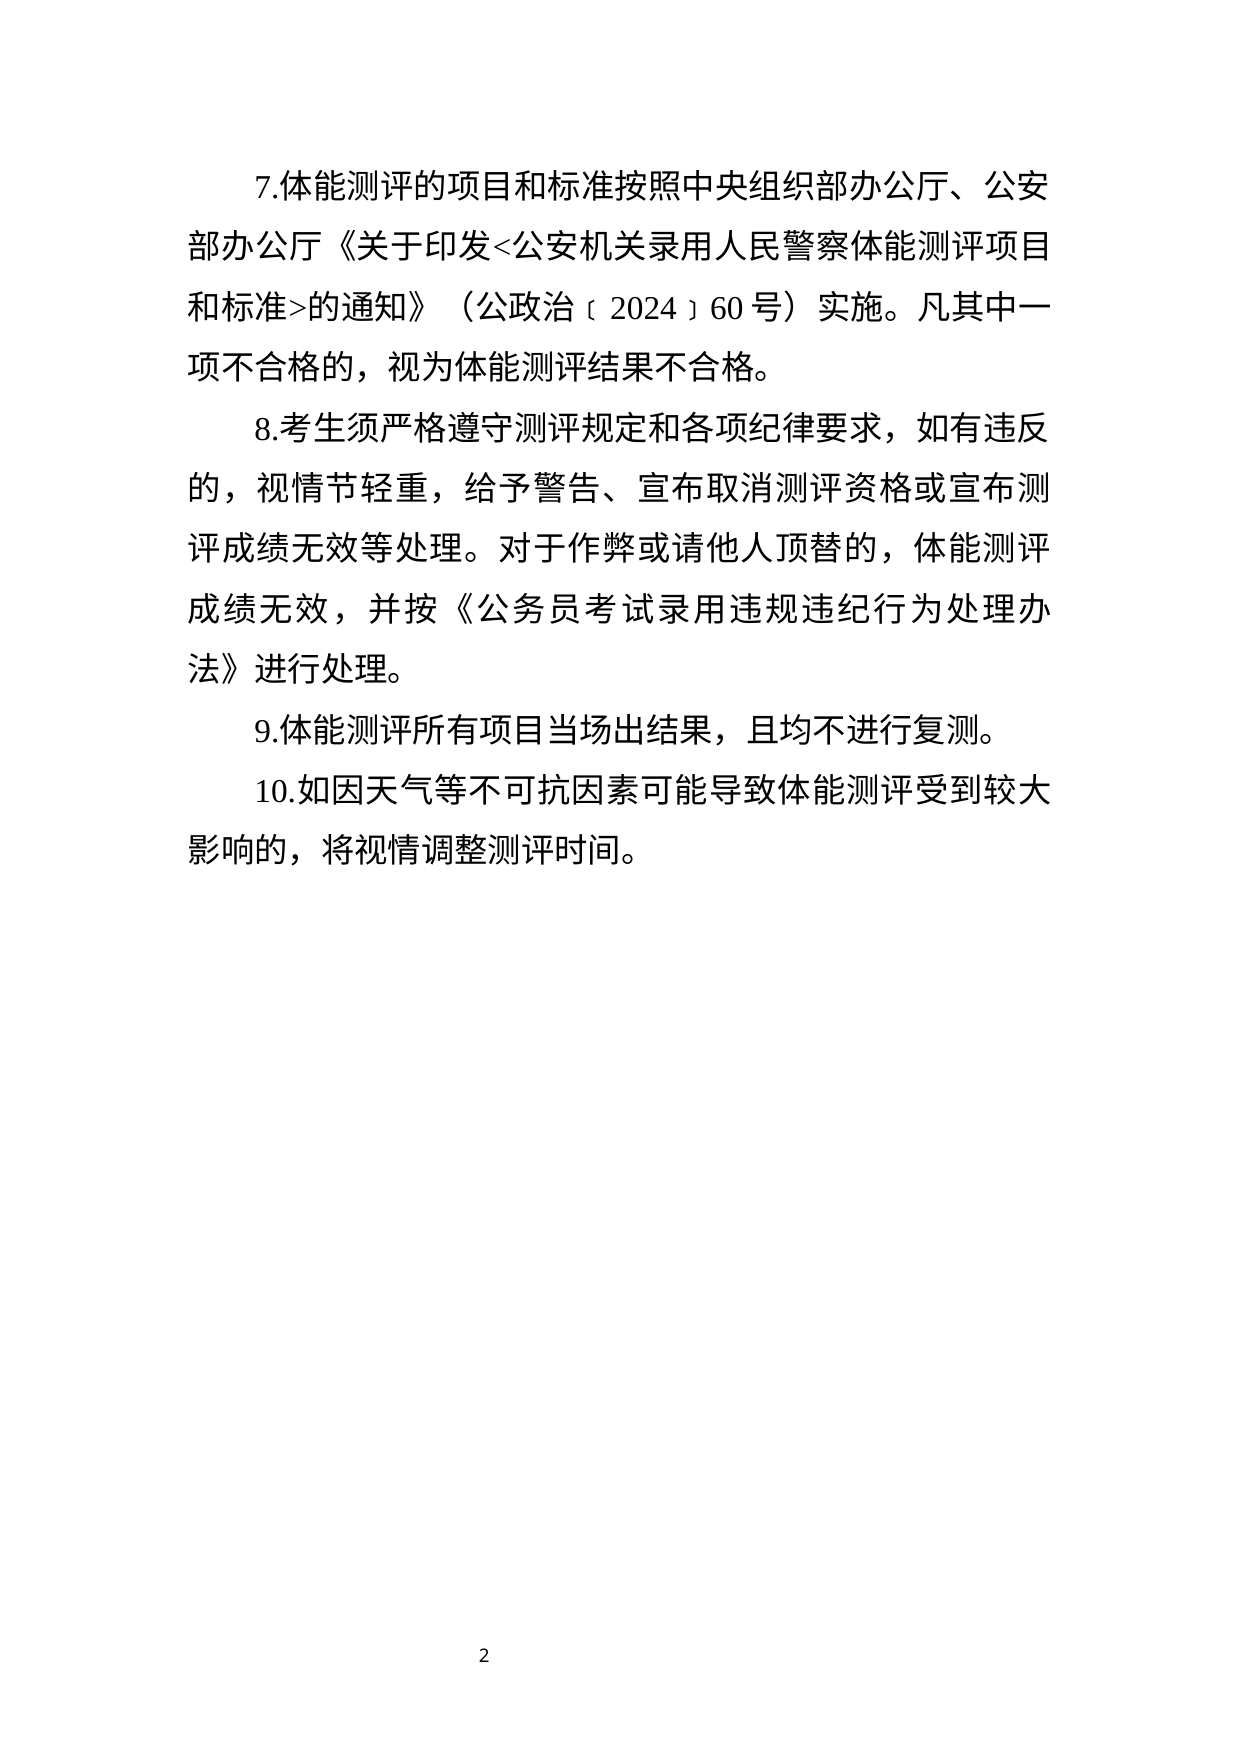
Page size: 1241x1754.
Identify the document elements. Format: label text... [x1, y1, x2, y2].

text 8.考生须严格遵守测评规定和各项纪律要求，如有违反的，视情节轻重，给予警告、宣布取消测评资格或宣布测评成绩无效等处理。对于作弊或请他人顶替的，体能测评成绩无效，并按《公务员考试录用违规违纪行为处理办法》进行处理。 [187, 392, 1053, 694]
text 7.体能测评的项目和标准按照中央组织部办公厅、公安部办公厅《关于印发<公安机关录用人民警察体能测评项目和标准>的通知》（公政治﹝2024﹞60号）实施。凡其中一项不合格的，视为体能测评结果不合格。 [187, 150, 1053, 392]
text 9.体能测评所有项目当场出结果，且均不进行复测。 [187, 694, 1053, 754]
text 10.如因天气等不可抗因素可能导致体能测评受到较大影响的，将视情调整测评时间。 [187, 754, 1053, 875]
